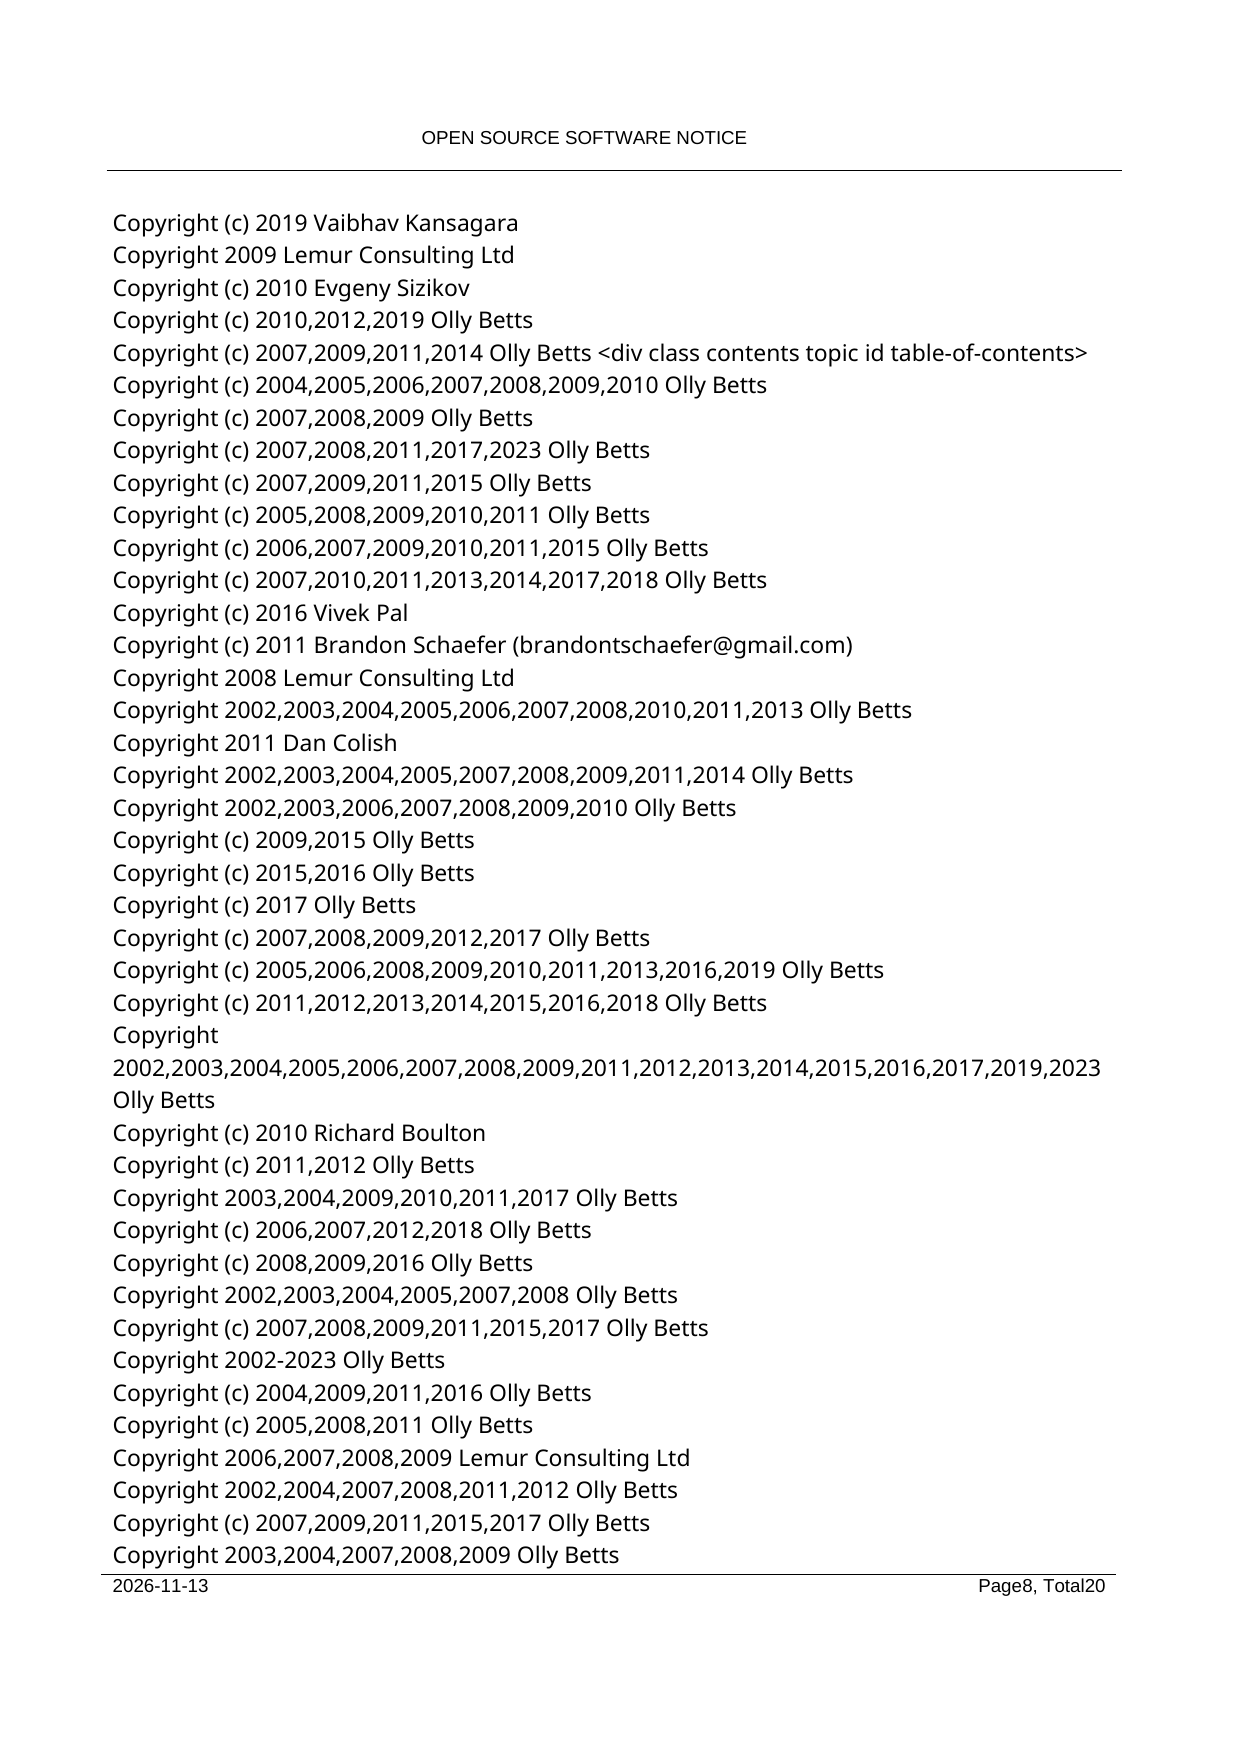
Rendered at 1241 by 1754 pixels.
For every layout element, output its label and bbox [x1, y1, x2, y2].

text [112, 206, 1128, 1571]
